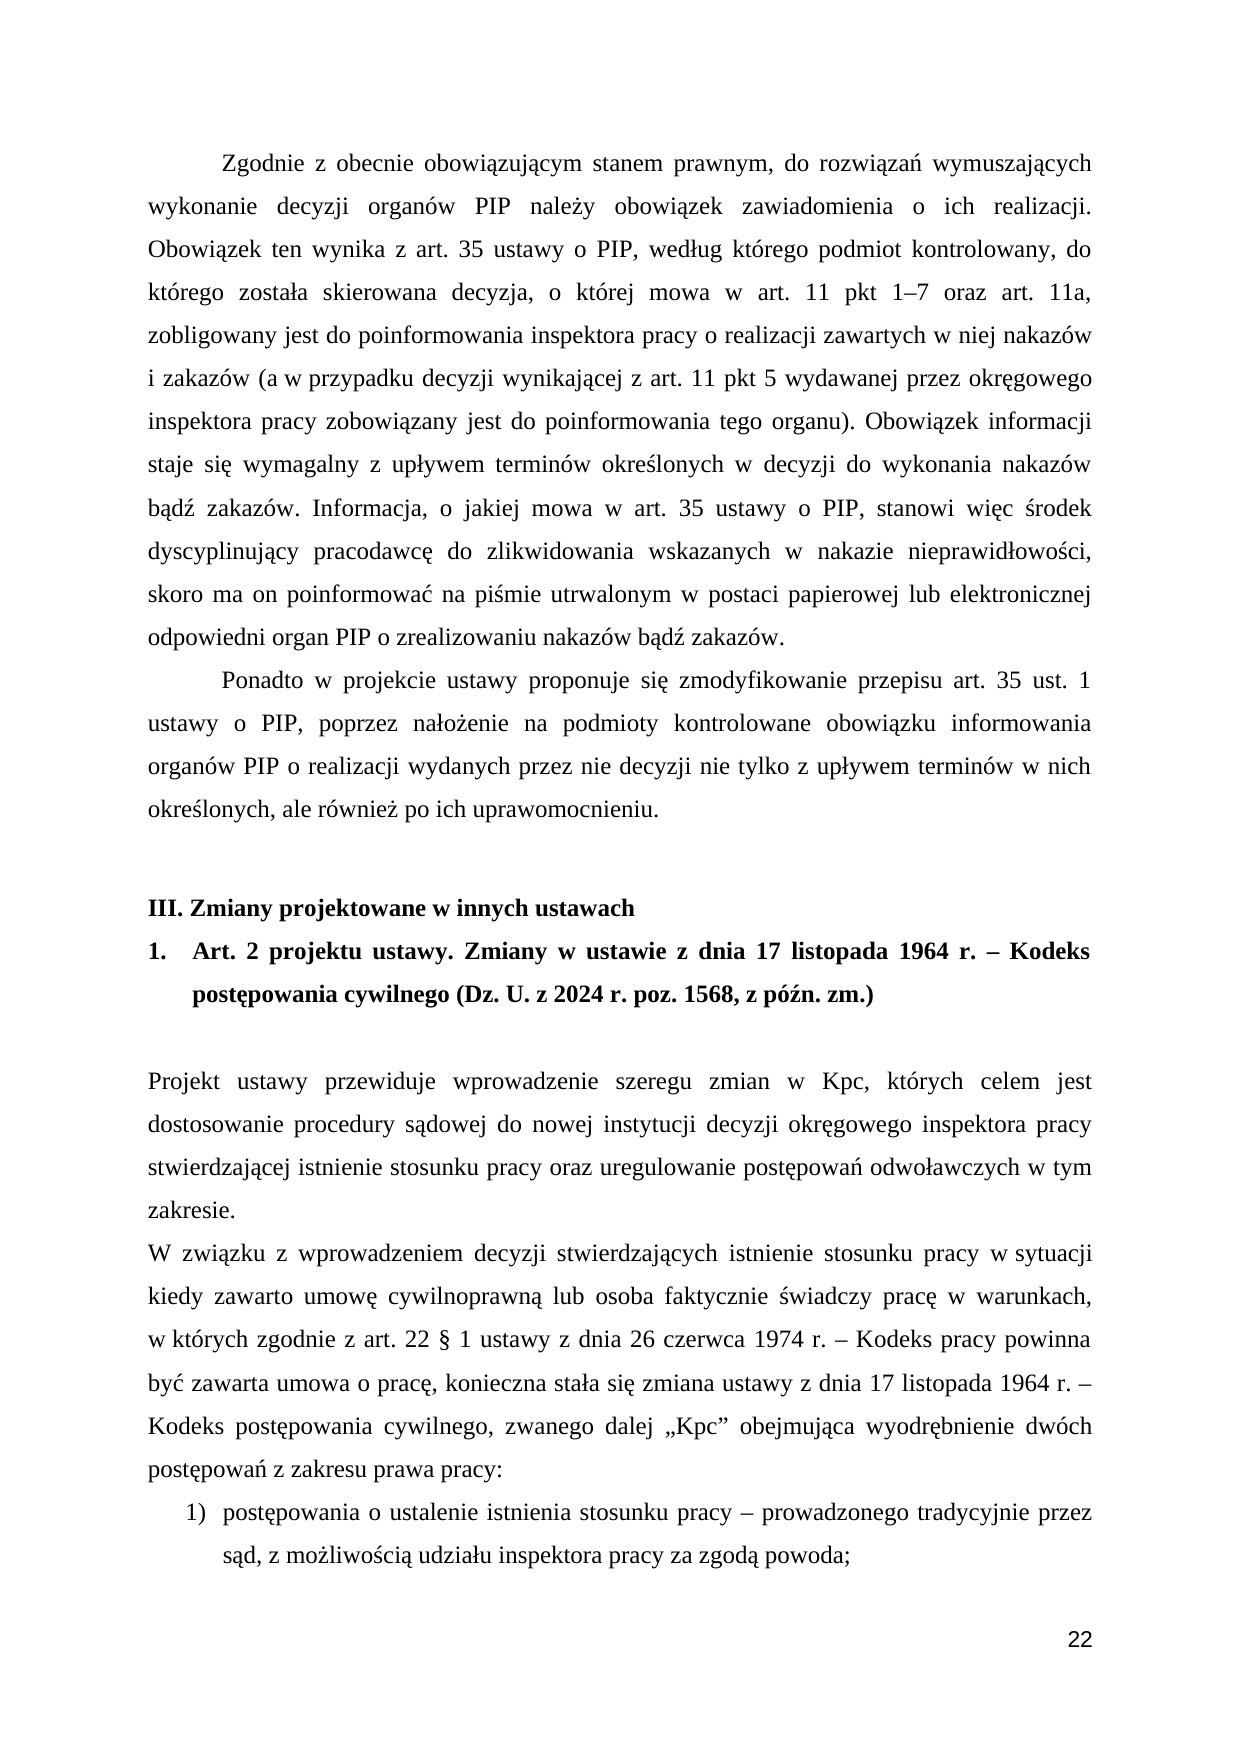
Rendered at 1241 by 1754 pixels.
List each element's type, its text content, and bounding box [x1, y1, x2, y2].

text Ponadto w projekcie ustawy proponuje się zmodyfikowanie przepisu art. 35 ust. 1 ustawy o PIP, poprzez nałożenie na podmioty kontrolowane obowiązku informowania organów PIP o realizacji wydanych przez nie decyzji nie tylko z upływem terminów w nich określonych, ale również po ich uprawomocnieniu. [148, 665, 1093, 823]
text Projekt ustawy przewiduje wprowadzenie szeregu zmian w Kpc, których celem jest dostosowanie procedury sądowej do nowej instytucji decyzji okręgowego inspektora pracy stwierdzającej istnienie stosunku pracy oraz uregulowanie postępowań odwoławczych w tym zakresie. [148, 1066, 1093, 1224]
text III. Zmiany projektowane w innych ustawach [148, 893, 1093, 922]
list postępowania o ustalenie istnienia stosunku pracy – prowadzonego tradycyjnie przez sąd, z możliwością udziału inspektora pracy za zgodą powoda; [185, 1497, 1093, 1569]
list Art. 2 projektu ustawy. Zmiany w ustawie z dnia 17 listopada 1964 r. – Kodeks postępowania cywilnego (Dz. U. z 2024 r. poz. 1568, z późn. zm.) [148, 936, 1093, 1008]
text W związku z wprowadzeniem decyzji stwierdzających istnienie stosunku pracy w sytuacji kiedy zawarto umowę cywilnoprawną lub osoba faktycznie świadczy pracę w warunkach, w których zgodnie z art. 22 § 1 ustawy z dnia 26 czerwca 1974 r. – Kodeks pracy powinna być zawarta umowa o pracę, konieczna stała się zmiana ustawy z dnia 17 listopada 1964 r. – Kodeks postępowania cywilnego, zwanego dalej „Kpc” obejmująca wyodrębnienie dwóch postępowań z zakresu prawa pracy: [148, 1238, 1093, 1483]
text Zgodnie z obecnie obowiązującym stanem prawnym, do rozwiązań wymuszających wykonanie decyzji organów PIP należy obowiązek zawiadomienia o ich realizacji. Obowiązek ten wynika z art. 35 ustawy o PIP, według którego podmiot kontrolowany, do którego została skierowana decyzja, o której mowa w art. 11 pkt 1–7 oraz art. 11a, zobligowany jest do poinformowania inspektora pracy o realizacji zawartych w niej nakazów i zakazów (a w przypadku decyzji wynikającej z art. 11 pkt 5 wydawanej przez okręgowego inspektora pracy zobowiązany jest do poinformowania tego organu). Obowiązek informacji staje się wymagalny z upływem terminów określonych w decyzji do wykonania nakazów bądź zakazów. Informacja, o jakiej mowa w art. 35 ustawy o PIP, stanowi więc środek dyscyplinujący pracodawcę do zlikwidowania wskazanych w nakazie nieprawidłowości, skoro ma on poinformować na piśmie utrwalonym w postaci papierowej lub elektronicznej odpowiedni organ PIP o zrealizowaniu nakazów bądź zakazów. [148, 148, 1093, 651]
